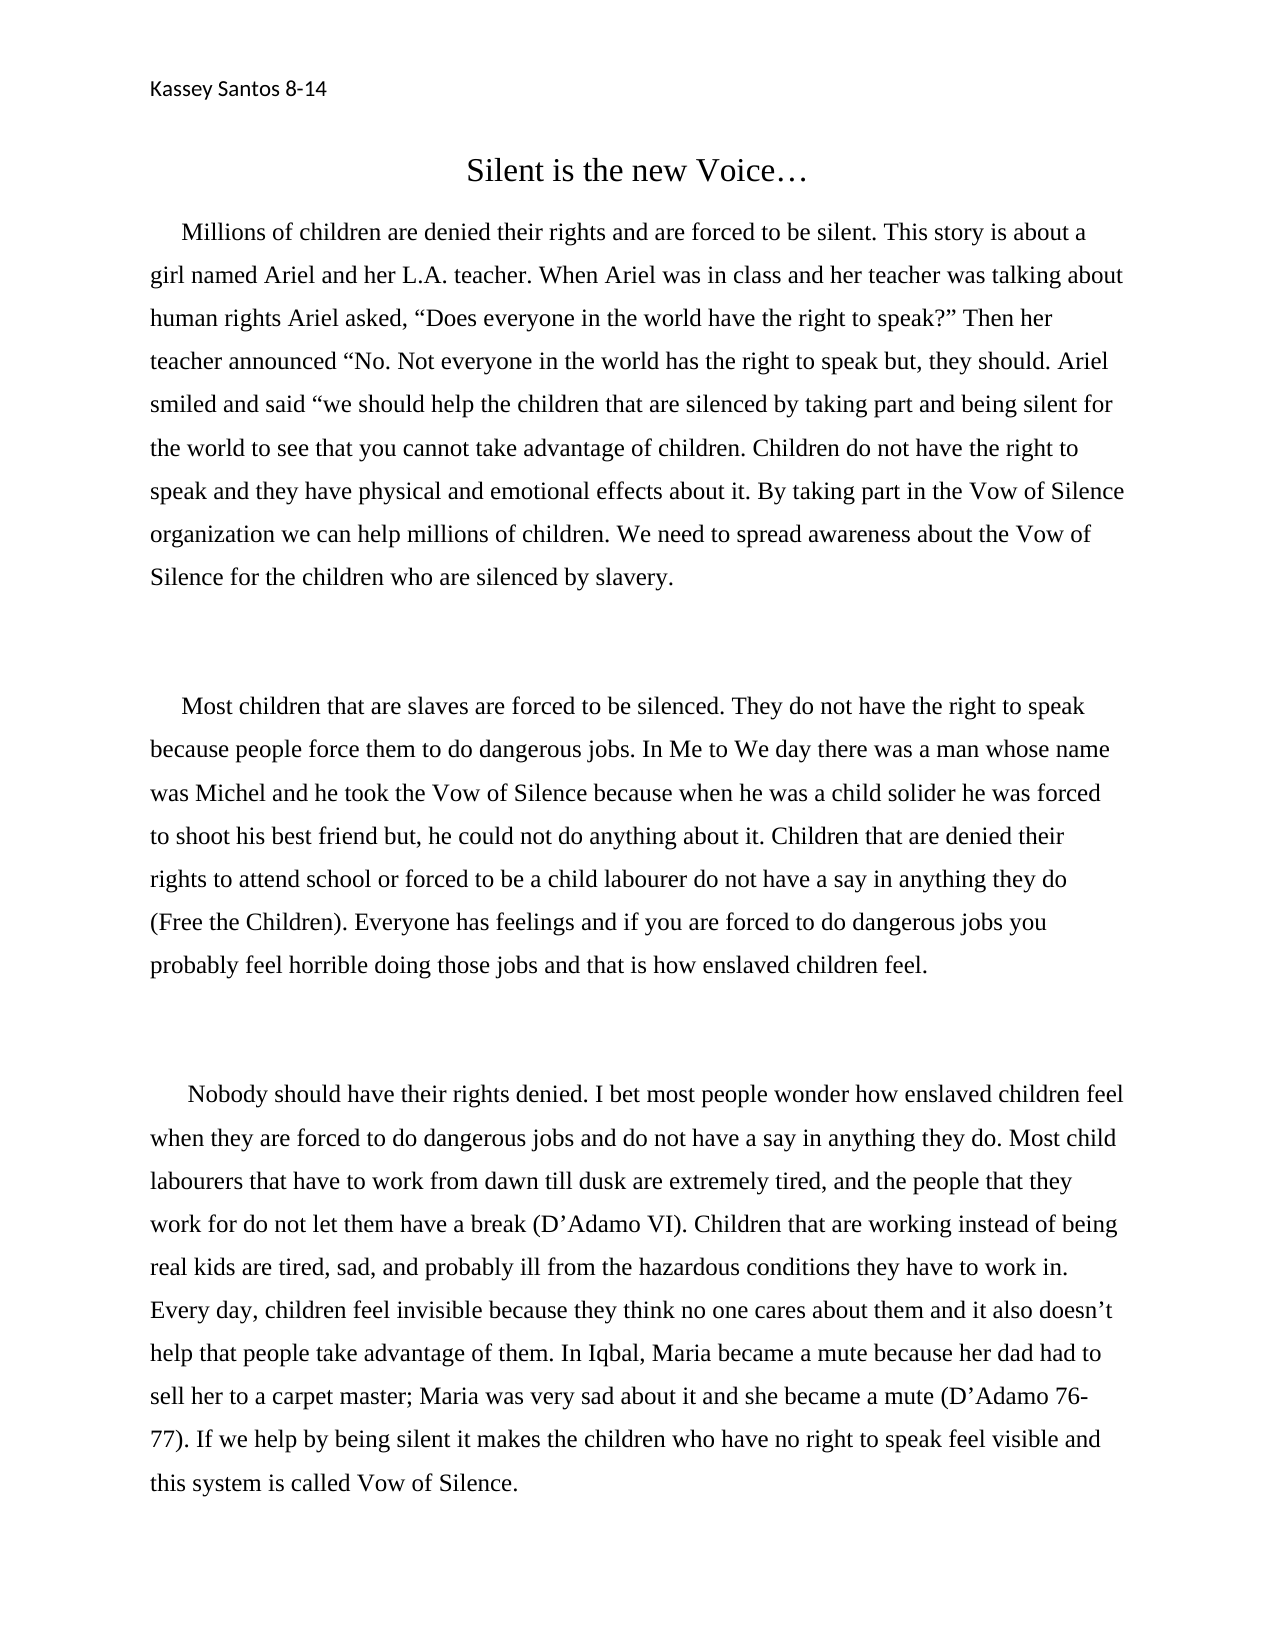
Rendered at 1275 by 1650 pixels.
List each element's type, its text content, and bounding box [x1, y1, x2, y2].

text Nobody should have their rights denied. I bet most people wonder how enslaved children feel when they are forced to do dangerous jobs and do not have a say in anything they do. Most child labourers that have to work from dawn till dusk are extremely tired, and the people that they work for do not let them have a break (D’Adamo VI). Children that are working instead of being real kids are tired, sad, and probably ill from the hazardous conditions they have to work in. Every day, children feel invisible because they think no one cares about them and it also doesn’t help that people take advantage of them. In Iqbal, Maria became a mute because her dad had to sell her to a carpet master; Maria was very sad about it and she became a mute (D’Adamo 76-77). If we help by being silent it makes the children who have no right to speak feel visible and this system is called Vow of Silence. [150, 1079, 1125, 1496]
text Millions of children are denied their rights and are forced to be silent. This story is about a girl named Ariel and her L.A. teacher. When Ariel was in class and her teacher was talking about human rights Ariel asked, “Does everyone in the world have the right to speak?” Then her teacher announced “No. Not everyone in the world has the right to speak but, they should. Ariel smiled and said “we should help the children that are silenced by taking part and being silent for the world to see that you cannot take advantage of children. Children do not have the right to speak and they have physical and emotional effects about it. By taking part in the Vow of Silence organization we can help millions of children. We need to spread awareness about the Vow of Silence for the children who are silenced by slavery. [150, 217, 1125, 591]
text Silent is the new Voice… [150, 150, 1125, 188]
text Most children that are slaves are forced to be silenced. They do not have the right to speak because people force them to do dangerous jobs. In Me to We day there was a man whose name was Michel and he took the Vow of Silence because when he was a child solider he was forced to shoot his best friend but, he could not do anything about it. Children that are denied their rights to attend school or forced to be a child labourer do not have a say in anything they do (Free the Children). Everyone has feelings and if you are forced to do dangerous jobs you probably feel horrible doing those jobs and that is how enslaved children feel. [150, 691, 1125, 979]
